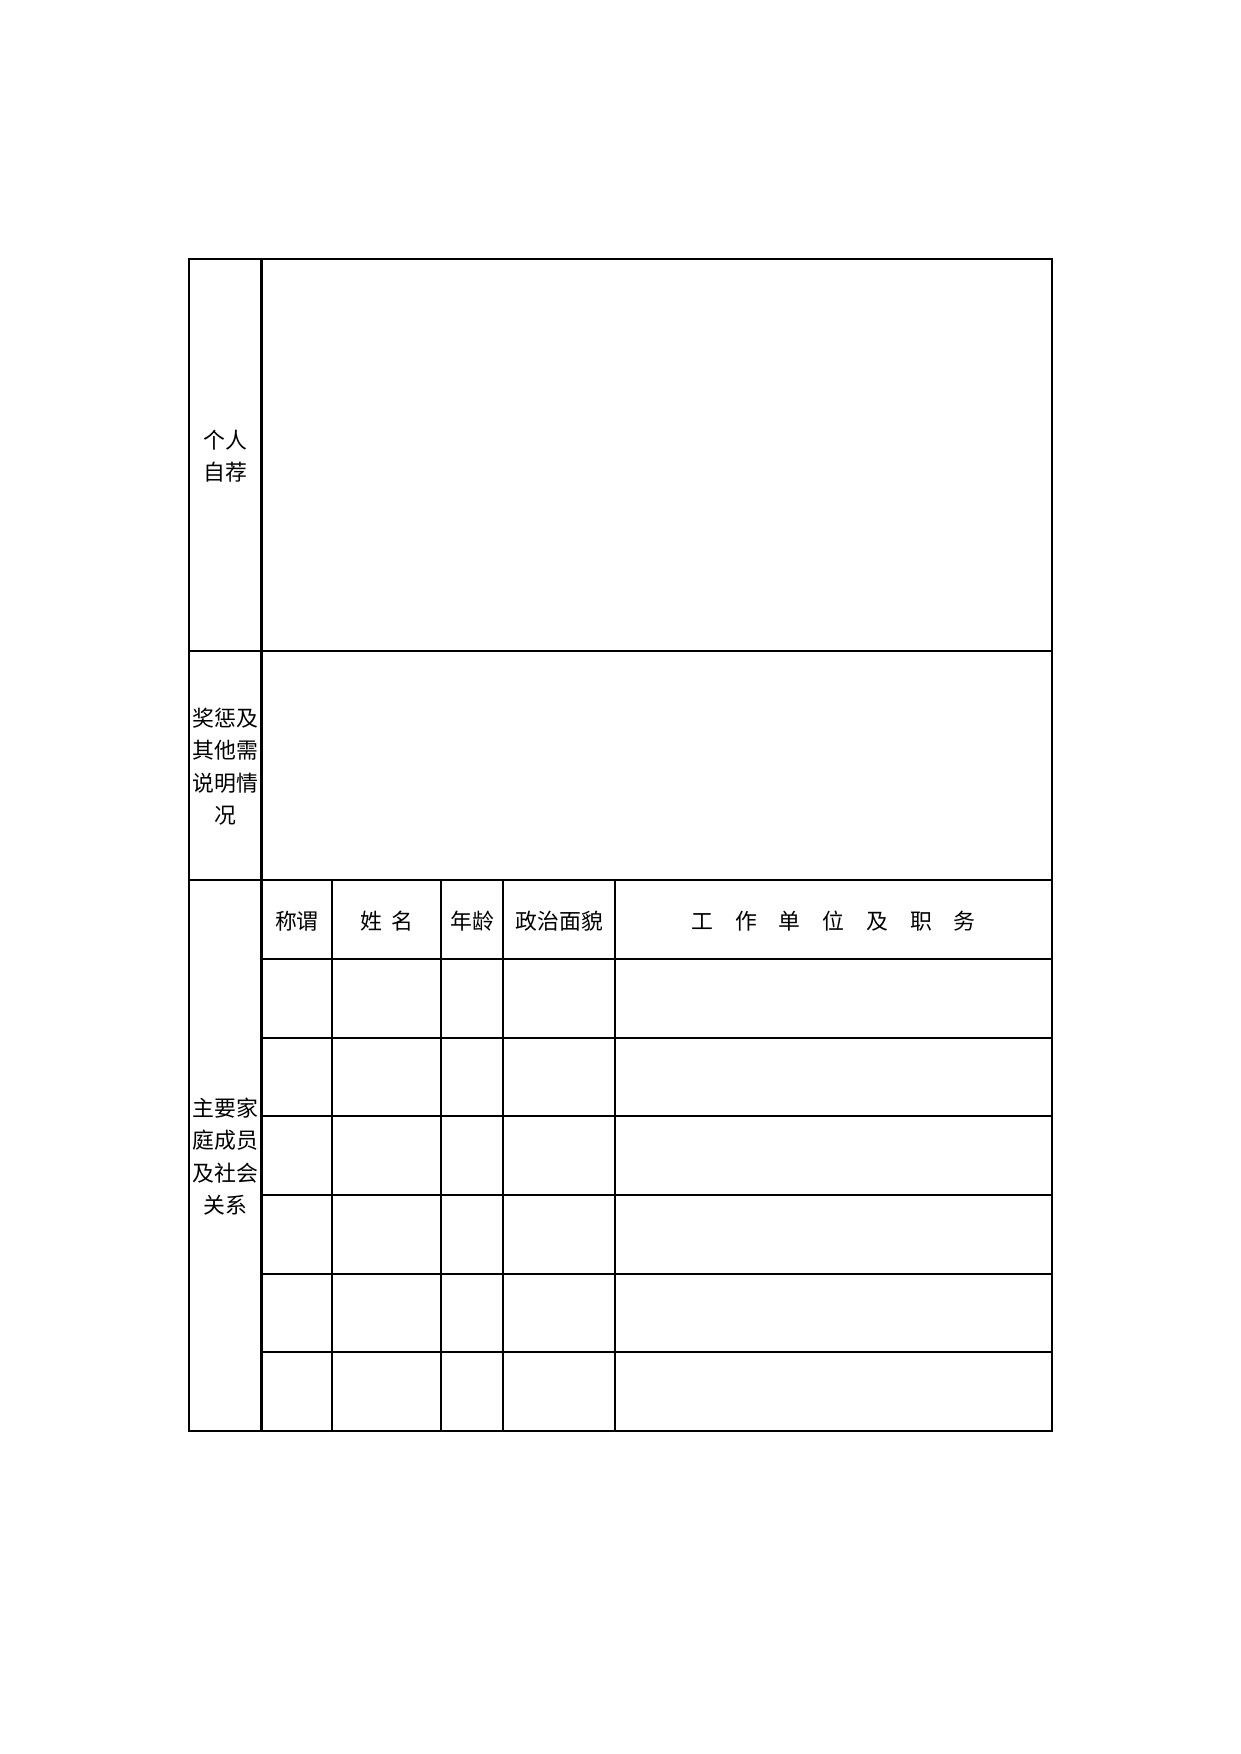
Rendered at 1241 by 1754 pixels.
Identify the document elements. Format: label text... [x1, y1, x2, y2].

table_cell [616, 1039, 1051, 1115]
table_cell 姓 名 [333, 881, 440, 958]
table_cell [333, 1039, 440, 1115]
table_header [263, 260, 1051, 650]
table_cell [263, 1196, 331, 1272]
table_cell [442, 1196, 502, 1272]
table_cell [442, 1275, 502, 1351]
table_cell [504, 1275, 614, 1351]
table_header 个人 自荐 [190, 260, 260, 650]
table_cell [263, 1117, 331, 1194]
table_cell [263, 960, 331, 1037]
table_cell [504, 1117, 614, 1194]
table_cell [504, 1353, 614, 1430]
table_cell [333, 1353, 440, 1430]
table_cell 政治面貌 [504, 881, 614, 958]
table_cell [616, 1196, 1051, 1272]
table_cell [442, 1353, 502, 1430]
table_cell [616, 1353, 1051, 1430]
table_cell 工 作 单 位 及 职 务 [616, 881, 1051, 958]
table_cell [333, 960, 440, 1037]
table_cell [442, 960, 502, 1037]
table_cell [263, 1353, 331, 1430]
table_cell 主要家庭成员及社会关系 [190, 881, 260, 1430]
table_cell [616, 960, 1051, 1037]
table_cell [333, 1275, 440, 1351]
table_cell [442, 1117, 502, 1194]
table_cell 年龄 [442, 881, 502, 958]
table_cell [263, 1039, 331, 1115]
table_cell [616, 1117, 1051, 1194]
table_cell 称谓 [263, 881, 331, 958]
table_cell 奖惩及其他需说明情况 [190, 652, 260, 879]
table_cell [442, 1039, 502, 1115]
table_cell [616, 1275, 1051, 1351]
table_cell [504, 1039, 614, 1115]
table_cell [333, 1196, 440, 1272]
table_cell [333, 1117, 440, 1194]
table_cell [263, 652, 1051, 879]
table_cell [263, 1275, 331, 1351]
table_cell [504, 1196, 614, 1272]
table_cell [504, 960, 614, 1037]
